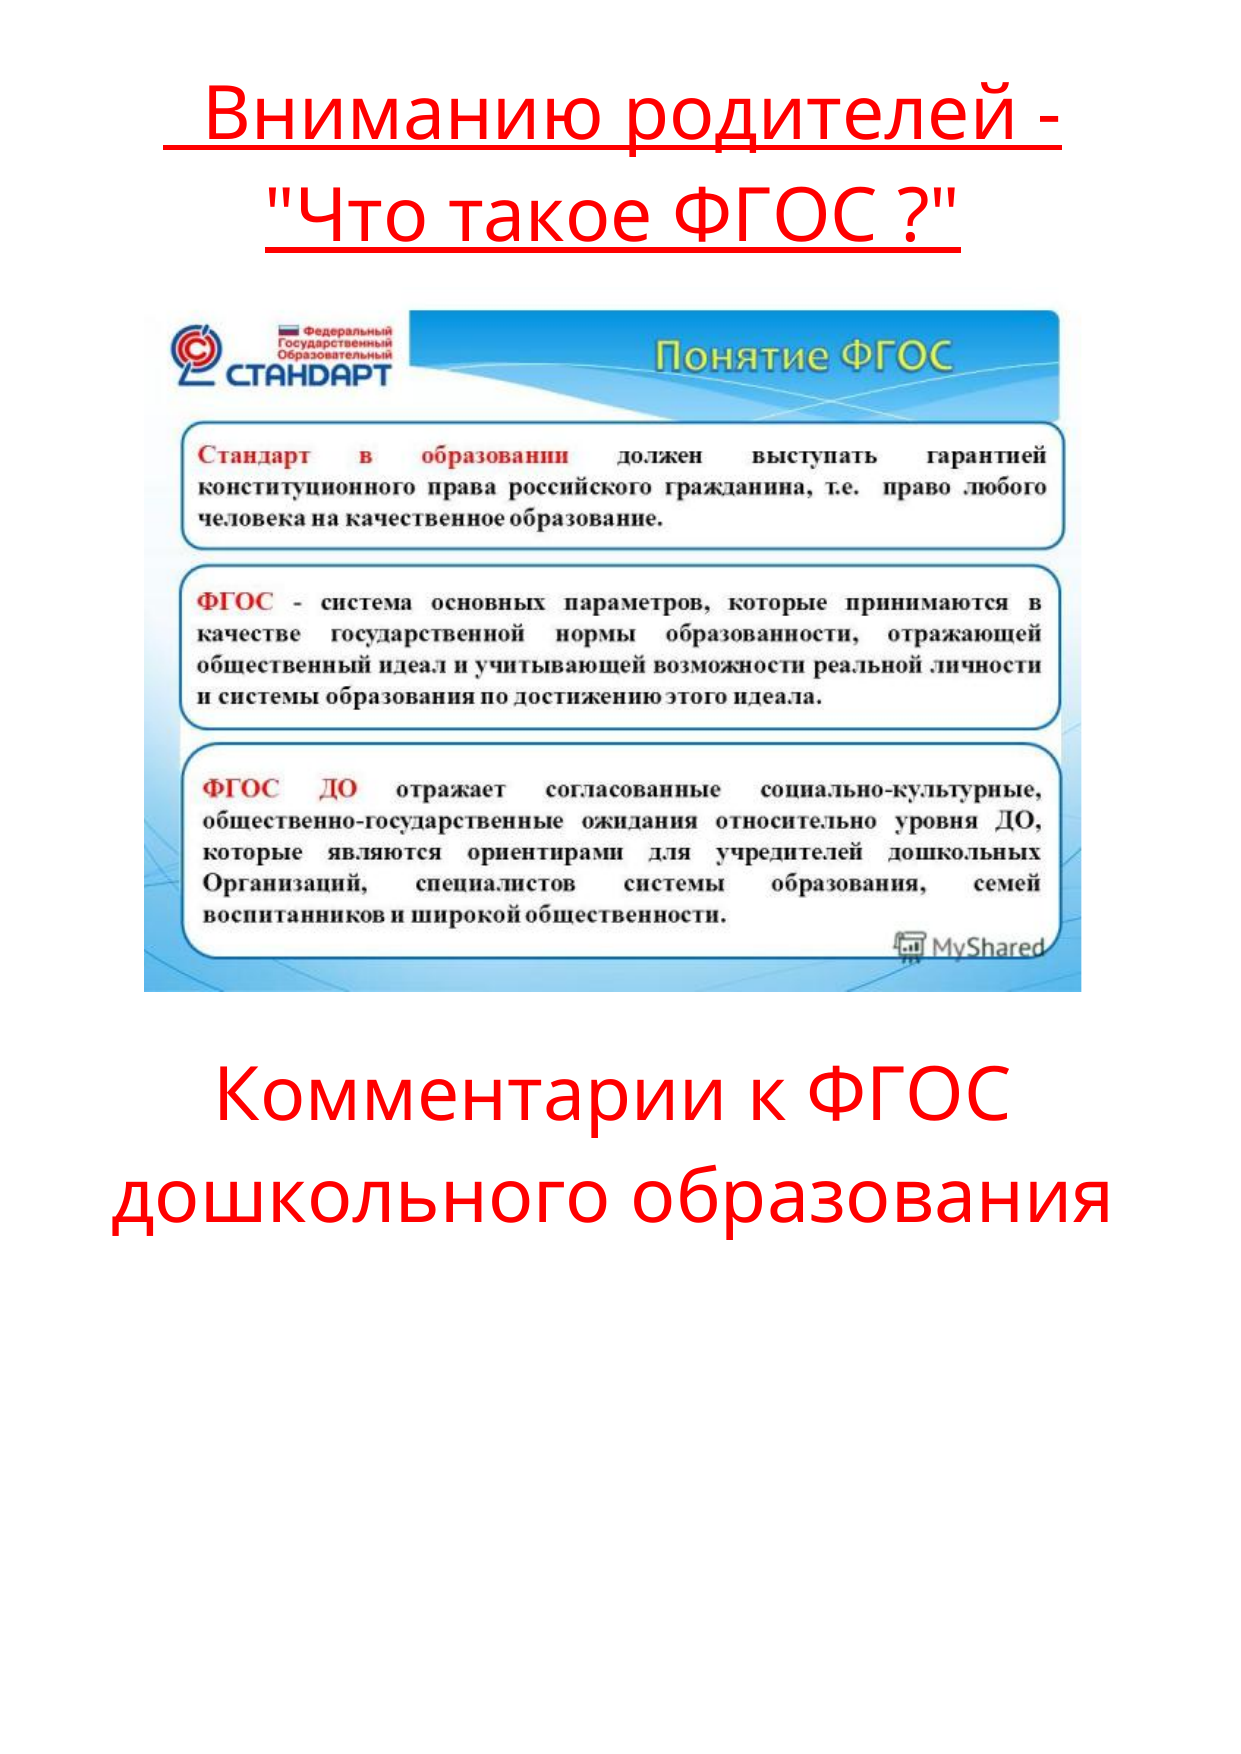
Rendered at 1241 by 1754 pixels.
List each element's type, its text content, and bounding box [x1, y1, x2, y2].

text "Что такое ФГОС ?" [74, 161, 1152, 263]
text Комментарии к ФГОС дошкольного образования [74, 1040, 1152, 1244]
text Вниманию родителей - [74, 59, 1152, 161]
picture [144, 287, 1082, 992]
